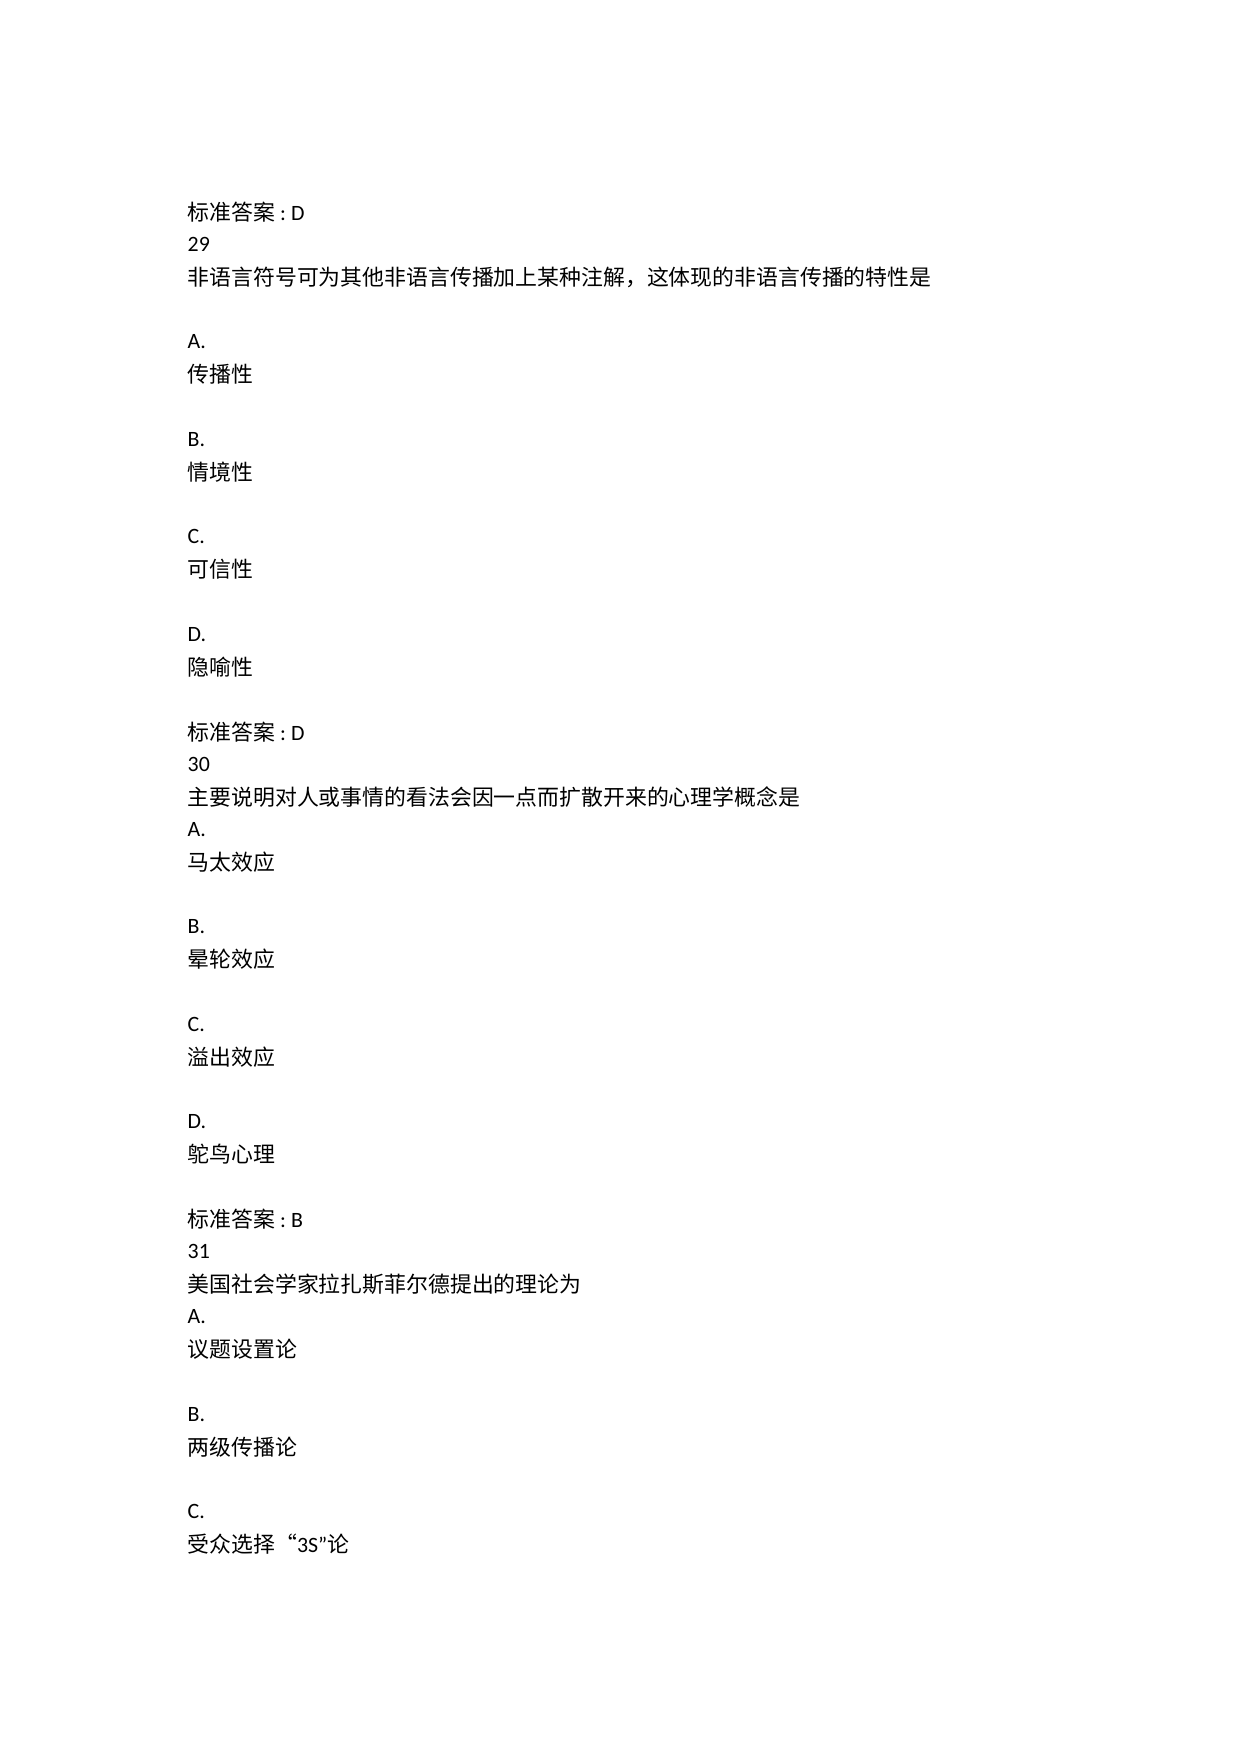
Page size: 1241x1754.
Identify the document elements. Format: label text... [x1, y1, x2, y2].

text 标准答案 : B [187, 1202, 1053, 1234]
text D. [187, 1104, 1053, 1137]
text C. [187, 519, 1053, 552]
text 溢出效应 [187, 1039, 1053, 1072]
text 主要说明对人或事情的看法会因一点而扩散开来的心理学概念是 [187, 779, 1053, 812]
text 隐喻性 [187, 649, 1053, 682]
text 标准答案 : D [187, 194, 1053, 227]
text 31 [187, 1234, 1053, 1267]
text A. [187, 812, 1053, 844]
text 议题设置论 [187, 1332, 1053, 1364]
text B. [187, 422, 1053, 454]
text 两级传播论 [187, 1429, 1053, 1462]
text 鸵鸟心理 [187, 1137, 1053, 1169]
text C. [187, 1494, 1053, 1527]
text B. [187, 1397, 1053, 1429]
text 30 [187, 747, 1053, 779]
text 非语言符号可为其他非语言传播加上某种注解，这体现的非语言传播的特性是 [187, 259, 1053, 292]
text 晕轮效应 [187, 942, 1053, 974]
text A. [187, 324, 1053, 357]
text D. [187, 617, 1053, 649]
text 情境性 [187, 454, 1053, 487]
text 马太效应 [187, 844, 1053, 877]
text B. [187, 909, 1053, 942]
text 传播性 [187, 357, 1053, 389]
text 受众选择“3S”论 [187, 1527, 1053, 1559]
text 可信性 [187, 552, 1053, 584]
text C. [187, 1007, 1053, 1039]
text A. [187, 1299, 1053, 1332]
text 美国社会学家拉扎斯菲尔德提出的理论为 [187, 1267, 1053, 1299]
text 标准答案 : D [187, 714, 1053, 747]
text 29 [187, 227, 1053, 259]
